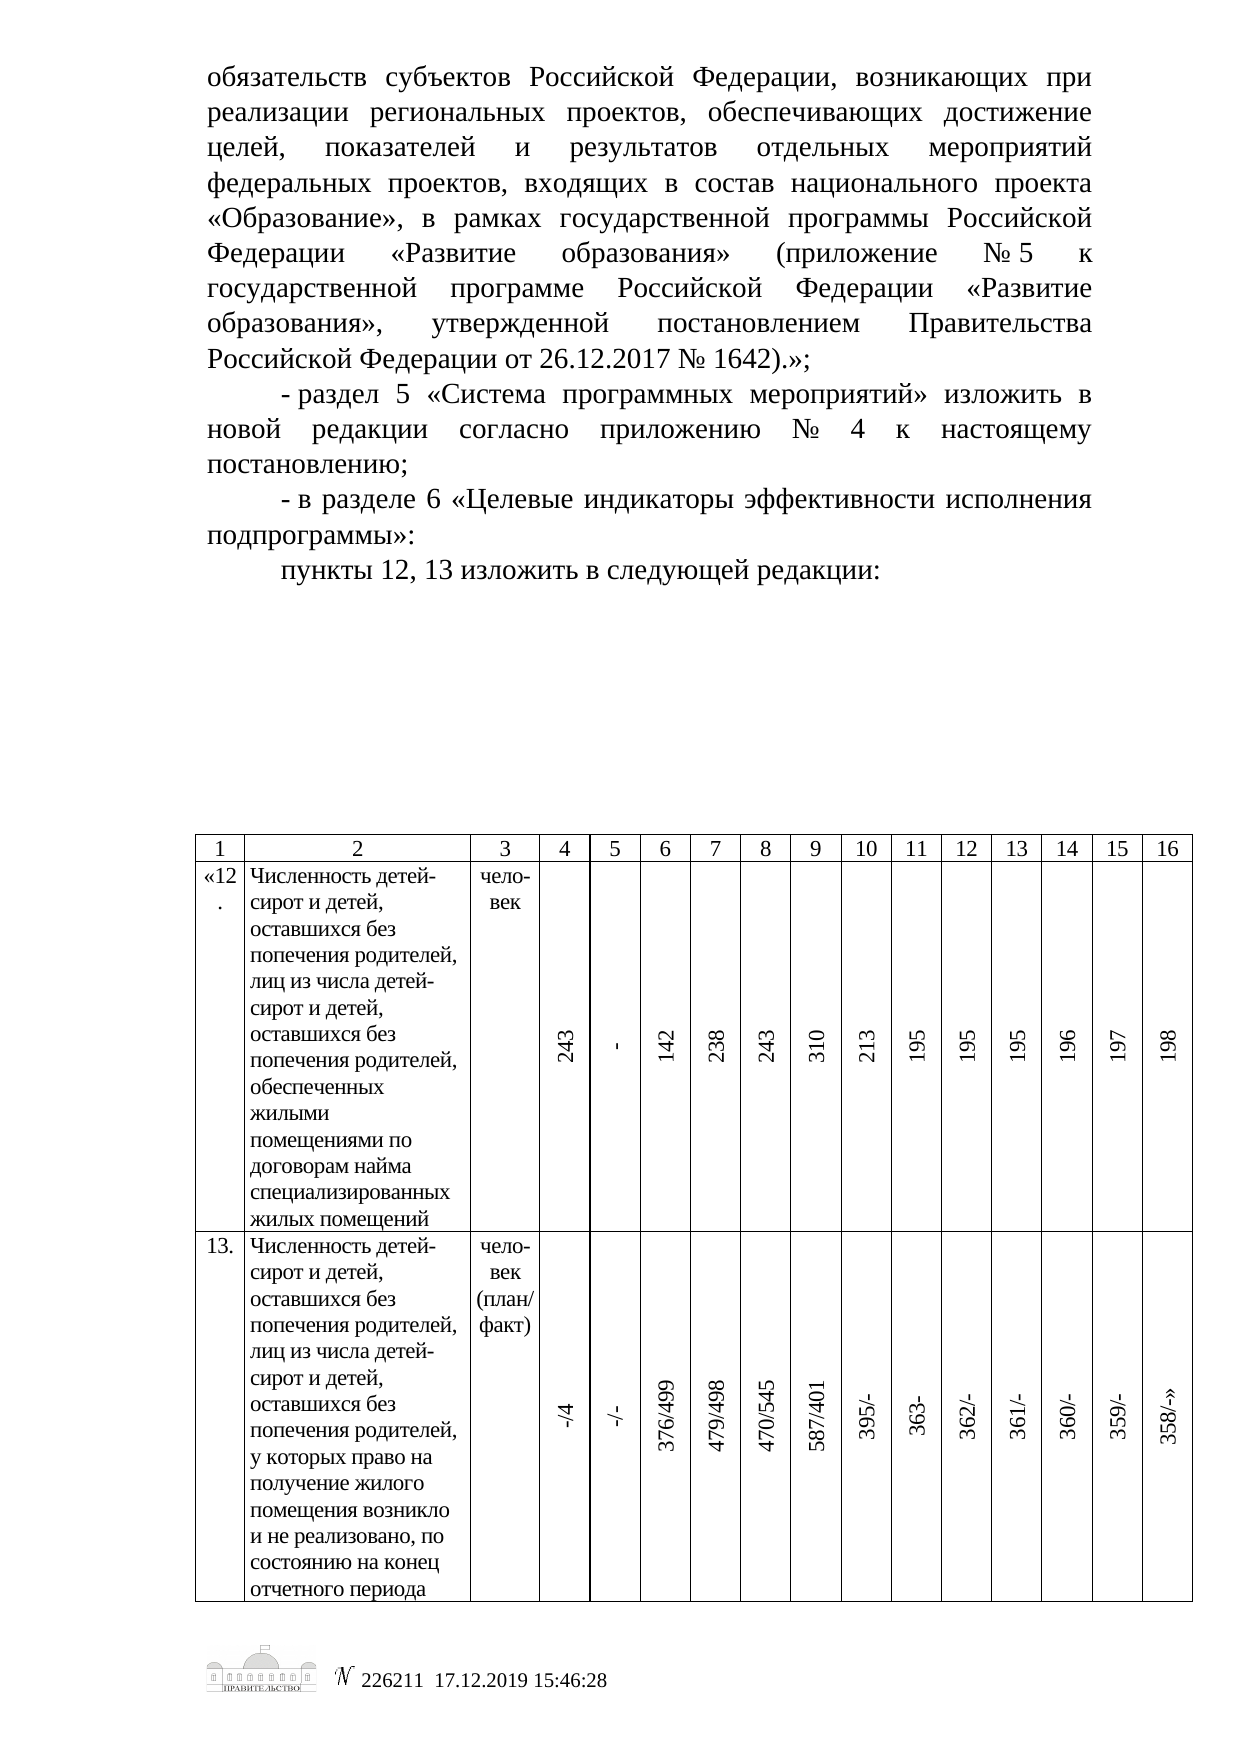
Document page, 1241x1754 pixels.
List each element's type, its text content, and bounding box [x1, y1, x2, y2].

table_cell 195 [892, 862, 941, 1231]
table_cell 362/- [942, 1232, 991, 1601]
table_cell -/- [591, 1232, 640, 1601]
table_header 7 [691, 835, 740, 861]
table_header 13 [992, 835, 1041, 861]
table_cell 243 [540, 862, 589, 1231]
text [207, 59, 1093, 374]
text - раздел 5 «Система программных мероприятий» изложить в новой редакции согласно приложению № 4 к настоящему постановлению; [207, 376, 1093, 480]
table_cell 13. [196, 1232, 244, 1601]
table_cell 376/499 [641, 1232, 690, 1601]
table_cell 142 [641, 862, 690, 1231]
picture [206, 1645, 317, 1692]
table_header 14 [1042, 835, 1092, 861]
table_cell 359/- [1093, 1232, 1142, 1601]
table_header 6 [641, 835, 690, 861]
table_cell - [591, 862, 640, 1231]
table_cell 310 [791, 862, 841, 1231]
table_header 15 [1093, 835, 1142, 861]
table_cell 198 [1143, 862, 1192, 1231]
table_header 11 [892, 835, 941, 861]
table_header 16 [1143, 835, 1192, 861]
table_cell -/4 [540, 1232, 589, 1601]
table_header 2 [245, 835, 470, 861]
picture [330, 1663, 359, 1687]
table_cell 213 [842, 862, 891, 1231]
table_header 8 [741, 835, 790, 861]
table_cell 363- [892, 1232, 941, 1601]
table_cell 196 [1042, 862, 1092, 1231]
table_header 12 [942, 835, 991, 861]
table_header 5 [591, 835, 640, 861]
text - в разделе 6 «Целевые индикаторы эффективности исполнения подпрограммы»: [207, 482, 1093, 550]
table_cell 195 [942, 862, 991, 1231]
table_cell 195 [992, 862, 1041, 1231]
table_cell 360/- [1042, 1232, 1092, 1601]
table_cell «12. [196, 862, 244, 1231]
table_cell Численность детей-сирот и детей, оставшихся без попечения родителей, лиц из числа детей-сирот и детей, оставшихся без попечения родителей, обеспеченных жилыми помещениями по договорам найма специализированных жилых помещений [245, 862, 470, 1231]
table_cell 361/- [992, 1232, 1041, 1601]
table_header 3 [471, 835, 539, 861]
table_cell 358/-» [1143, 1232, 1192, 1601]
table_cell 395/- [842, 1232, 891, 1601]
table_cell чело-век (план/ факт) [471, 1232, 539, 1601]
table_cell Численность детей-сирот и детей, оставшихся без попечения родителей, лиц из числа детей-сирот и детей, оставшихся без попечения родителей, у которых право на получение жилого помещения возникло и не реализовано, по состоянию на конец отчетного периода [245, 1232, 470, 1601]
table_cell 479/498 [691, 1232, 740, 1601]
table_cell 238 [691, 862, 740, 1231]
table_cell 197 [1093, 862, 1142, 1231]
table_cell 470/545 [741, 1232, 790, 1601]
table_cell 243 [741, 862, 790, 1231]
table_header 1 [196, 835, 244, 861]
table_header 9 [791, 835, 841, 861]
table_header 10 [842, 835, 891, 861]
table_cell чело-век [471, 862, 539, 1231]
table_header 4 [540, 835, 589, 861]
table_cell 587/401 [791, 1232, 841, 1601]
text пункты 12, 13 изложить в следующей редакции: [207, 552, 1093, 586]
